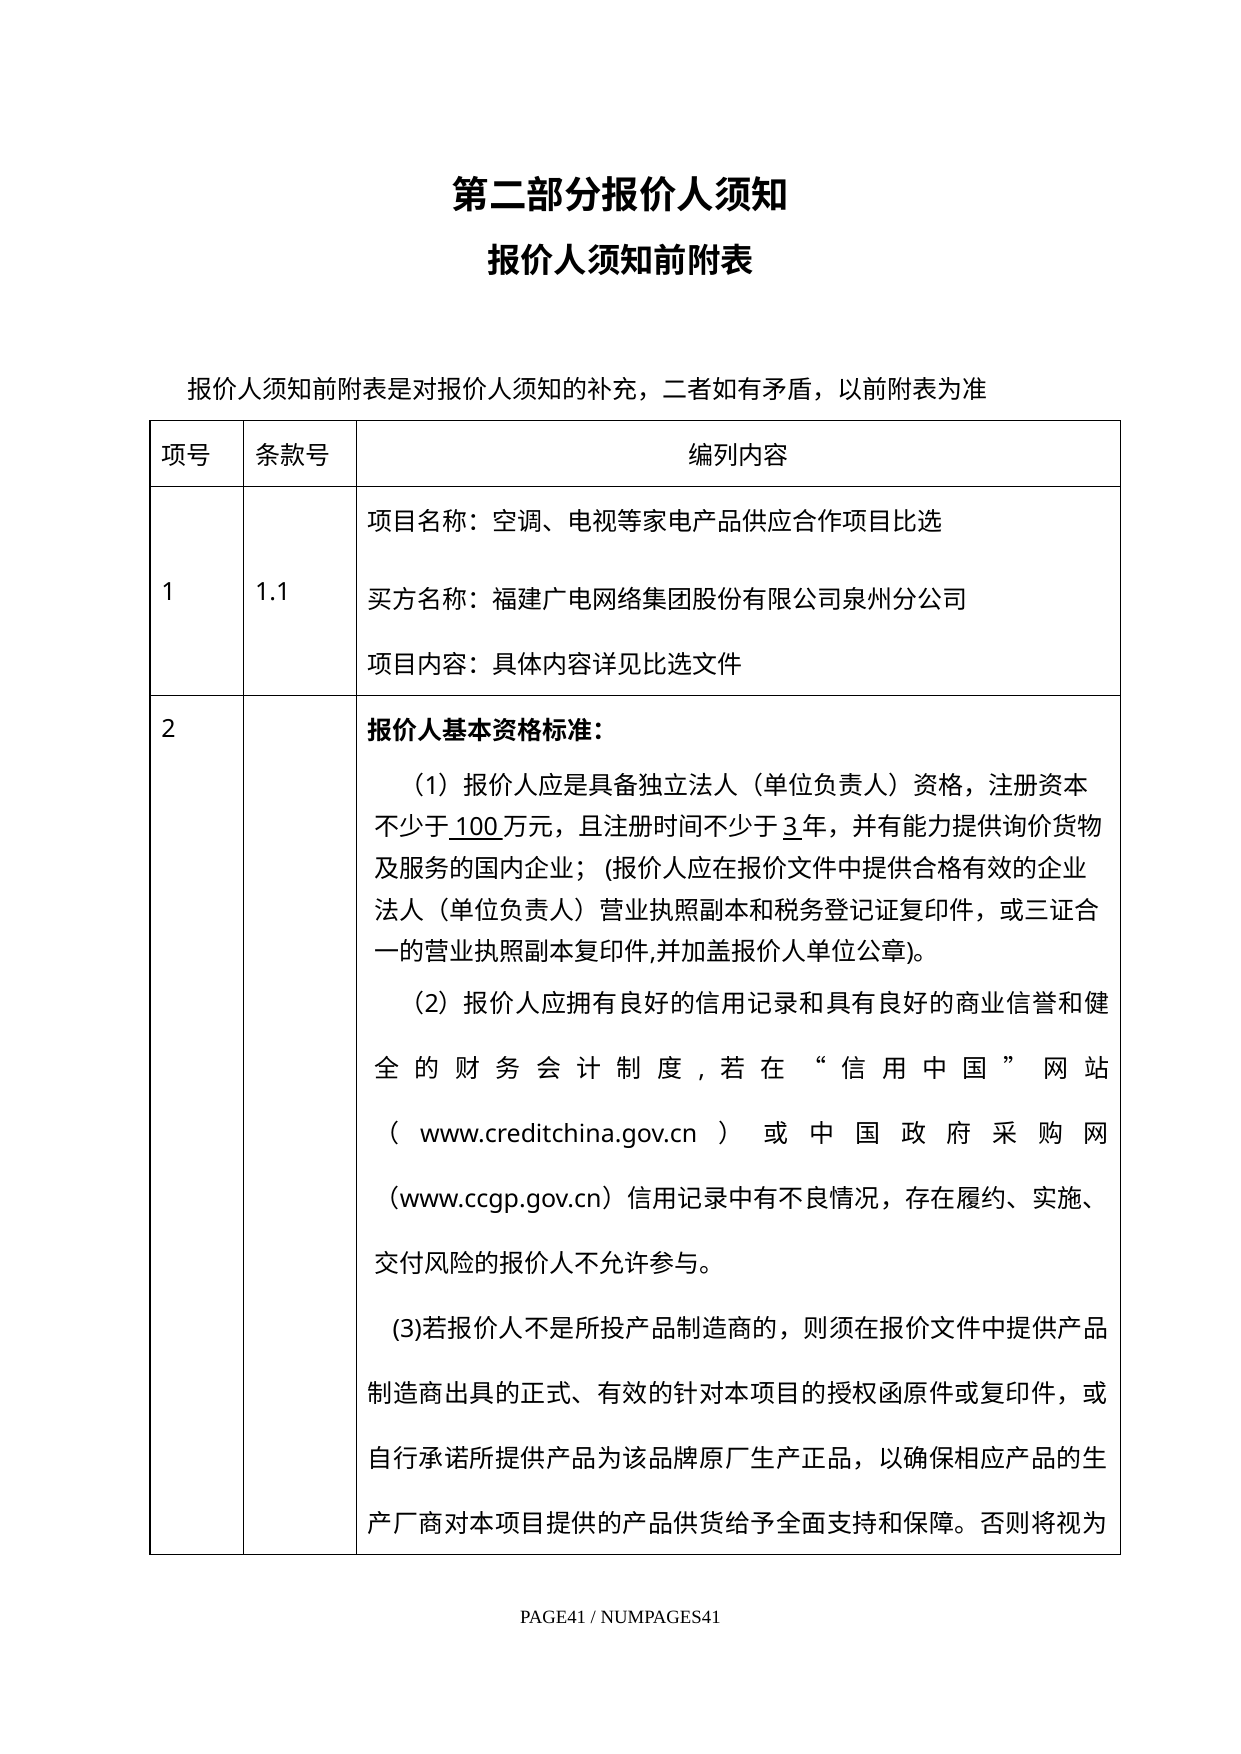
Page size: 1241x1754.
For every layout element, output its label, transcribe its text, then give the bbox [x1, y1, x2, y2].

text 报价人须知前附表是对报价人须知的补充，二者如有矛盾，以前附表为准 [187, 355, 1053, 420]
table_cell 1 [151, 487, 243, 695]
text 第二部分报价人须知 [187, 160, 1053, 225]
table_cell [244, 696, 356, 1554]
table_header 项号 [151, 421, 243, 486]
table_cell 2 [151, 696, 243, 1554]
table_cell 项目名称：空调、电视等家电产品供应合作项目比选 买方名称：福建广电网络集团股份有限公司泉州分公司 项目内容：具体内容详见比选文件 [357, 487, 1120, 695]
table_header 编列内容 [357, 421, 1120, 486]
table_header 条款号 [244, 421, 356, 486]
text 报价人须知前附表 [187, 225, 1053, 290]
table_cell 1.1 [244, 487, 356, 695]
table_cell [357, 696, 1120, 1554]
